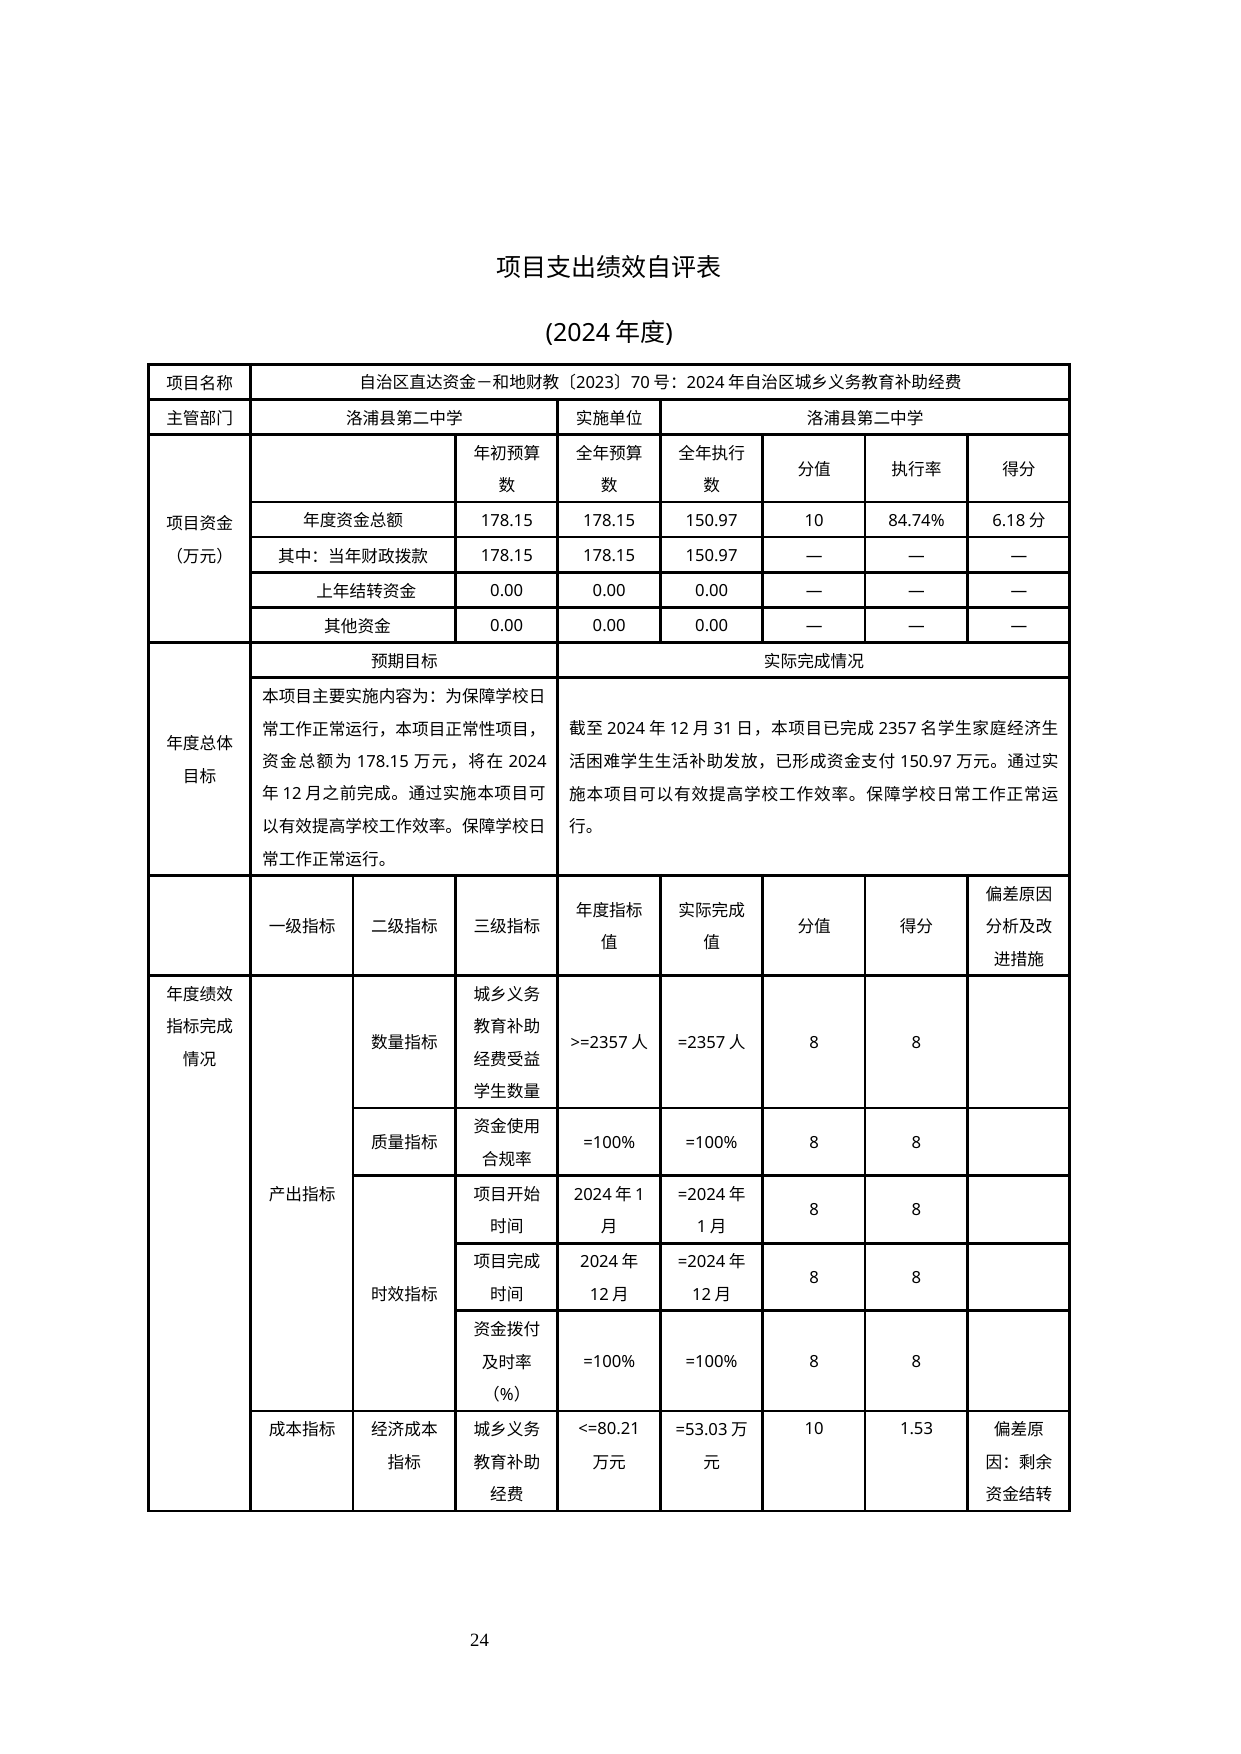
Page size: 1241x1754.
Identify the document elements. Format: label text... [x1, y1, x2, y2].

table_cell >=2357人 [559, 977, 659, 1107]
table_cell — [969, 609, 1068, 641]
table_cell 8 [764, 1245, 864, 1309]
table_cell 资金拨付及时率（%） [457, 1312, 556, 1409]
table_cell 数量指标 [354, 977, 454, 1107]
table_cell 8 [764, 977, 864, 1107]
table_cell 全年预算数 [559, 436, 659, 501]
table_header 项目支出绩效自评表 [148, 233, 1070, 298]
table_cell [969, 1412, 1068, 1509]
table_cell 洛浦县第二中学 [252, 401, 556, 433]
table_cell 1.53 [866, 1412, 966, 1509]
table_cell 178.15 [559, 503, 659, 536]
table_cell 上年结转资金 [252, 574, 454, 606]
table_cell <=80.21万元 [559, 1412, 659, 1509]
table_cell 0.00 [559, 609, 659, 641]
table_cell 预期目标 [252, 644, 556, 676]
table_cell 实施单位 [559, 401, 659, 433]
table_cell 三级指标 [457, 877, 556, 974]
table_cell [969, 1177, 1068, 1242]
table_cell 分值 [764, 877, 864, 974]
table_cell 洛浦县第二中学 [662, 401, 1068, 433]
table_cell 178.15 [559, 538, 659, 571]
table_cell 自治区直达资金－和地财教〔2023〕70号：2024年自治区城乡义务教育补助经费 [252, 366, 1068, 398]
table_cell 0.00 [559, 574, 659, 606]
table_cell [969, 977, 1068, 1107]
table_cell [150, 877, 249, 974]
table_cell =2357人 [662, 977, 761, 1107]
table_cell 实际完成情况 [559, 644, 1068, 676]
table_cell 资金使用合规率 [457, 1109, 556, 1174]
table_cell 8 [866, 1109, 966, 1174]
table_cell 得分 [969, 436, 1068, 501]
table_cell 0.00 [457, 574, 556, 606]
table_cell 84.74% [866, 503, 966, 536]
table_cell — [764, 538, 864, 571]
table_cell [969, 1109, 1068, 1174]
table_cell 178.15 [457, 538, 556, 571]
table_cell 城乡义务教育补助经费 [457, 1412, 556, 1509]
table_cell 0.00 [662, 609, 761, 641]
table_cell 偏差原因分析及改进措施 [969, 877, 1068, 974]
table_cell =100% [559, 1312, 659, 1409]
table_cell 质量指标 [354, 1109, 454, 1174]
table_cell 项目开始时间 [457, 1177, 556, 1242]
table_cell =100% [662, 1312, 761, 1409]
table_cell 年度资金总额 [252, 503, 454, 536]
table_cell 其他资金 [252, 609, 454, 641]
table_cell (2024年度) [148, 298, 1070, 363]
table_cell 6.18分 [969, 503, 1068, 536]
table_cell 产出指标 [252, 977, 352, 1409]
table_cell [969, 1312, 1068, 1409]
table_cell 2024年12月 [559, 1245, 659, 1309]
table_cell 150.97 [662, 538, 761, 571]
table_cell =2024年12月 [662, 1245, 761, 1309]
table_cell 年度指标值 [559, 877, 659, 974]
table_cell 8 [764, 1177, 864, 1242]
table_cell 执行率 [866, 436, 966, 501]
table_cell 年度总体目标 [150, 644, 249, 874]
table_cell 分值 [764, 436, 864, 501]
table_cell — [969, 538, 1068, 571]
table_cell 8 [866, 1177, 966, 1242]
table_cell =2024年1月 [662, 1177, 761, 1242]
table_cell 主管部门 [150, 401, 249, 433]
table_cell — [969, 574, 1068, 606]
table_cell 其中：当年财政拨款 [252, 538, 454, 571]
table_cell 成本指标 [252, 1412, 352, 1509]
table_cell 本项目主要实施内容为：为保障学校日常工作正常运行，本项目正常性项目，资金总额为178.15万元，将在2024年12月之前完成。通过实施本项目可以有效提高学校工作效率。保障学校日常工作正常运行。 [252, 679, 556, 874]
table_cell 年初预算数 [457, 436, 556, 501]
table_cell 项目完成时间 [457, 1245, 556, 1309]
table_cell 0.00 [662, 574, 761, 606]
table_cell 0.00 [457, 609, 556, 641]
table_cell 经济成本指标 [354, 1412, 454, 1509]
table_cell [969, 1245, 1068, 1309]
table_cell [252, 436, 454, 501]
table_cell 10 [764, 1412, 864, 1509]
table_cell 年度绩效指标完成情况 [150, 977, 249, 1509]
table_cell 178.15 [457, 503, 556, 536]
table_cell 8 [866, 977, 966, 1107]
table_cell 一级指标 [252, 877, 352, 974]
table_cell =100% [559, 1109, 659, 1174]
table_cell 2024年1月 [559, 1177, 659, 1242]
table_cell 8 [866, 1312, 966, 1409]
table_cell 项目资金 （万元） [150, 436, 249, 641]
table_cell 150.97 [662, 503, 761, 536]
table_cell 时效指标 [354, 1177, 454, 1409]
table_cell 得分 [866, 877, 966, 974]
table_cell — [866, 609, 966, 641]
table_cell 项目名称 [150, 366, 249, 398]
table_cell 城乡义务教育补助经费受益学生数量 [457, 977, 556, 1107]
table_cell =100% [662, 1109, 761, 1174]
table_cell 8 [764, 1109, 864, 1174]
table_cell 实际完成值 [662, 877, 761, 974]
table_cell — [764, 609, 864, 641]
table_cell 全年执行数 [662, 436, 761, 501]
table_cell — [764, 574, 864, 606]
table_cell 10 [764, 503, 864, 536]
table_cell 8 [764, 1312, 864, 1409]
table_cell 二级指标 [354, 877, 454, 974]
table_cell 8 [866, 1245, 966, 1309]
table_cell 截至2024年12月31日，本项目已完成2357名学生家庭经济生活困难学生生活补助发放，已形成资金支付150.97万元。通过实施本项目可以有效提高学校工作效率。保障学校日常工作正常运行。 [559, 679, 1068, 874]
table_cell =53.03万元 [662, 1412, 761, 1509]
table_cell — [866, 538, 966, 571]
table_cell — [866, 574, 966, 606]
